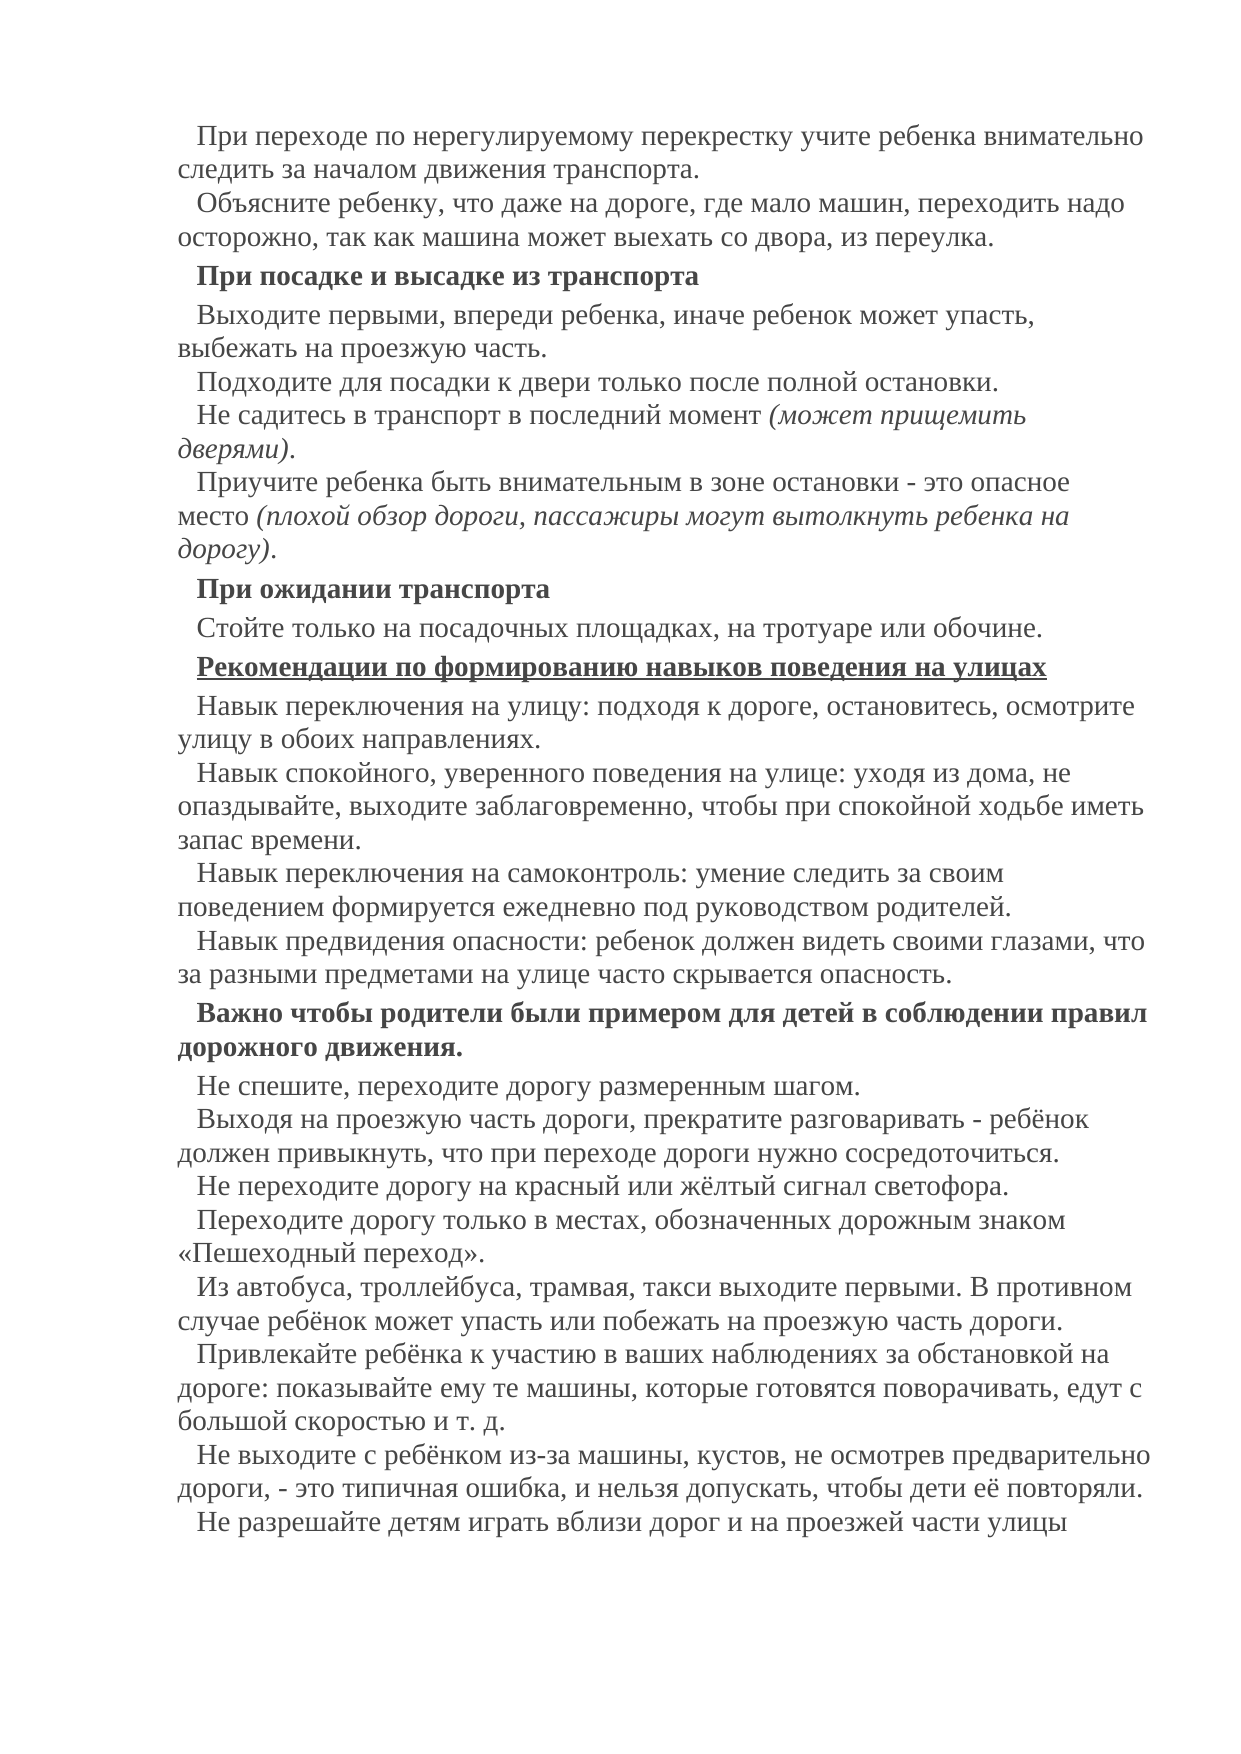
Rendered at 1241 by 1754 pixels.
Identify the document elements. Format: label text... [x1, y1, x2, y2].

text Навык предвидения опасности: ребенок должен видеть своими глазами, что за разными предметами на улице часто скрывается опасность. [177, 923, 1152, 990]
text Рекомендации по формированию навыков поведения на улицах [177, 649, 1152, 682]
text Выходите первыми, впереди ребенка, иначе ребенок может упасть, выбежать на проезжую часть. [177, 297, 1152, 364]
text Не садитесь в транспорт в последний момент (может прищемить дверями). [177, 397, 1152, 464]
text Важно чтобы родители были примером для детей в соблюдении правил дорожного движения. [177, 995, 1152, 1062]
text При переходе по нерегулируемому перекрестку учите ребенка внимательно следить за началом движения транспорта. [177, 118, 1152, 185]
text Навык переключения на улицу: подходя к дороге, остановитесь, осмотрите улицу в обоих направлениях. [177, 688, 1152, 755]
text Привлекайте ребёнка к участию в ваших наблюдениях за обстановкой на дороге: показывайте ему те машины, которые готовятся поворачивать, едут с большой скоростью и т. д. [177, 1336, 1152, 1437]
text При ожидании транспорта [177, 571, 1152, 604]
text Объясните ребенку, что даже на дороге, где мало машин, переходить надо осторожно, так как машина может выехать со двора, из переулка. [177, 185, 1152, 252]
text Не разрешайте детям играть вблизи дорог и на проезжей части улицы [177, 1504, 1152, 1537]
text Из автобуса, троллейбуса, трамвая, такси выходите первыми. В противном случае ребёнок может упасть или побежать на проезжую часть дороги. [177, 1269, 1152, 1336]
text Не спешите, переходите дорогу размеренным шагом. [177, 1068, 1152, 1101]
text Переходите дорогу только в местах, обозначенных дорожным знаком «Пешеходный переход». [177, 1202, 1152, 1269]
text Навык спокойного, уверенного поведения на улице: уходя из дома, не опаздывайте, выходите заблаговременно, чтобы при спокойной ходьбе иметь запас времени. [177, 755, 1152, 856]
text Выходя на проезжую часть дороги, прекратите разговаривать - ребёнок должен привыкнуть, что при переходе дороги нужно сосредоточиться. [177, 1101, 1152, 1168]
text Навык переключения на самоконтроль: умение следить за своим поведением формируется ежедневно под руководством родителей. [177, 856, 1152, 923]
text При посадке и высадке из транспорта [177, 258, 1152, 291]
text Подходите для посадки к двери только после полной остановки. [177, 364, 1152, 397]
text Не переходите дорогу на красный или жёлтый сигнал светофора. [177, 1168, 1152, 1202]
text Стойте только на посадочных площадках, на тротуаре или обочине. [177, 610, 1152, 643]
text Не выходите с ребёнком из-за машины, кустов, не осмотрев предварительно дороги, - это типичная ошибка, и нельзя допускать, чтобы дети её повторяли. [177, 1437, 1152, 1504]
text Приучите ребенка быть внимательным в зоне остановки - это опасное место (плохой обзор дороги, пассажиры могут вытолкнуть ребенка на дорогу). [177, 464, 1152, 565]
